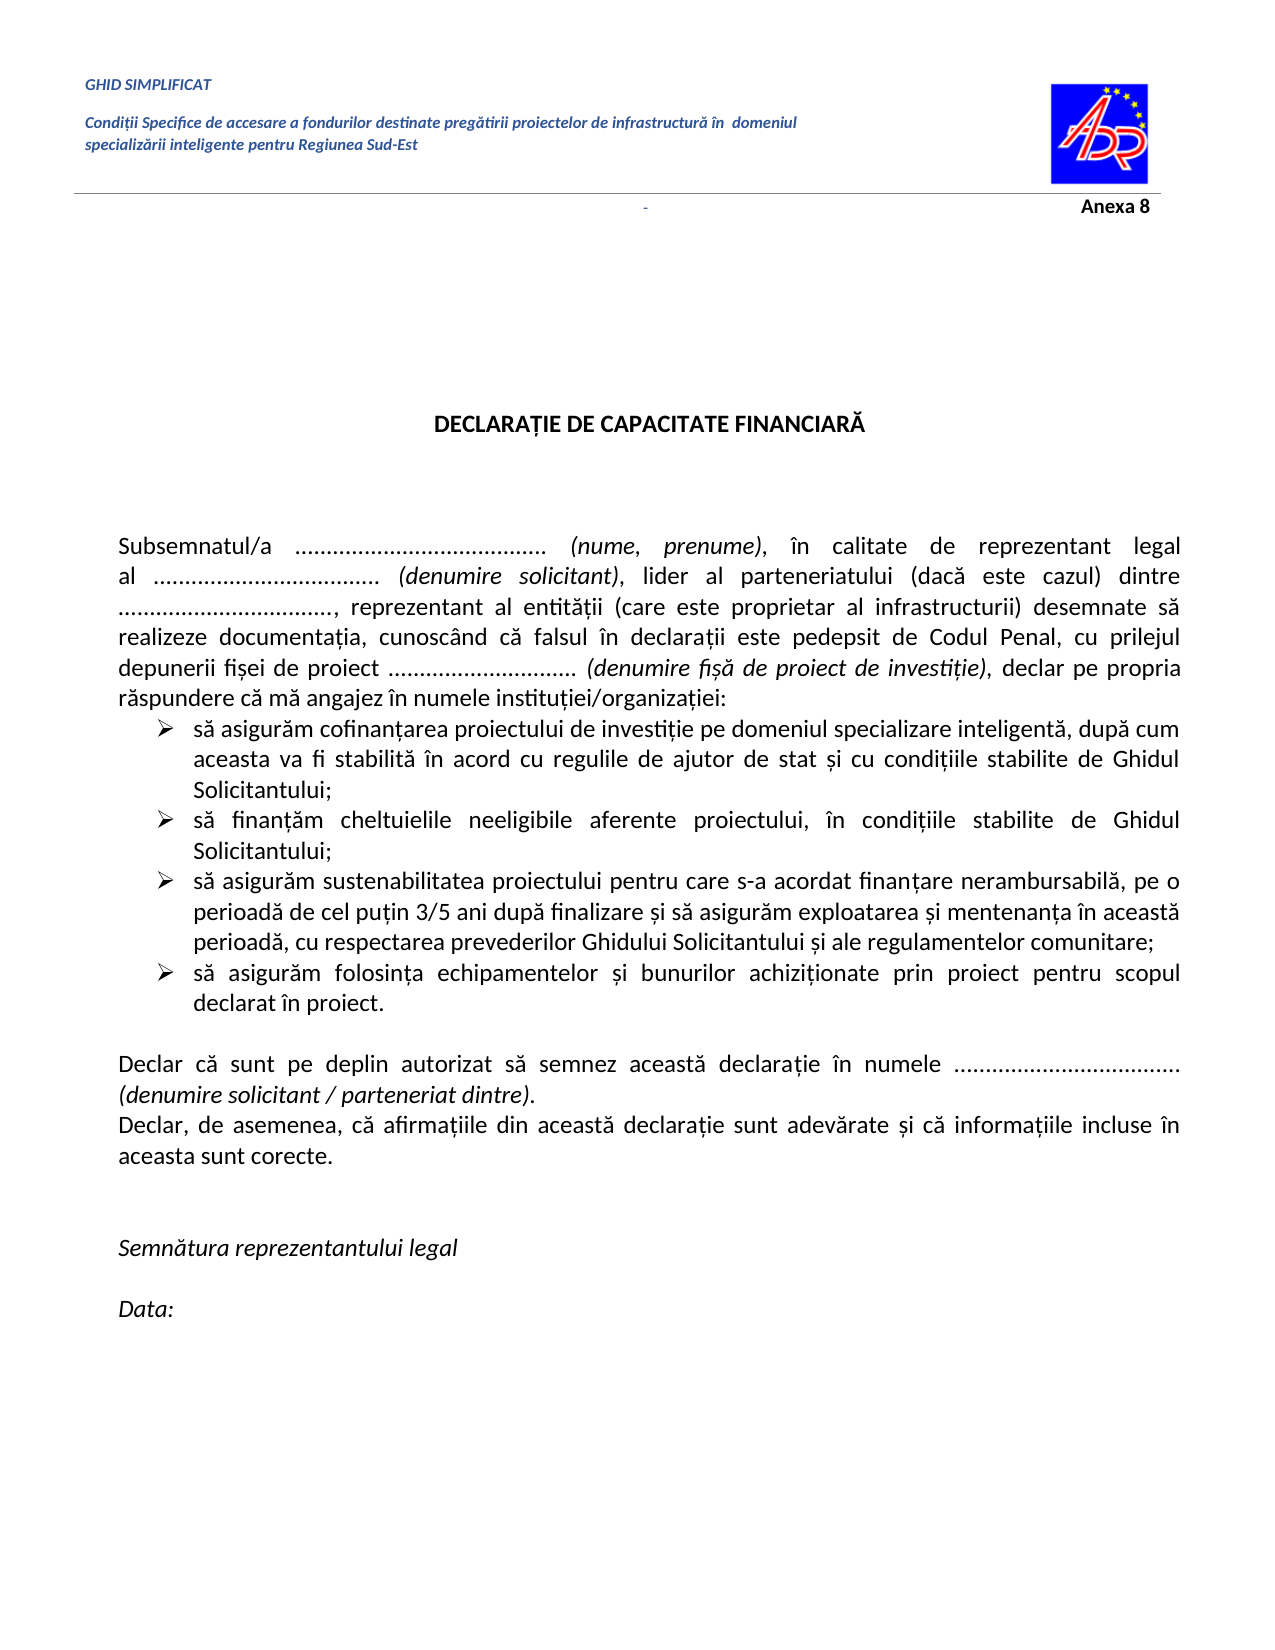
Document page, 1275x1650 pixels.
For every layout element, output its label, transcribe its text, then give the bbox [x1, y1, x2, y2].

list să asigurăm cofinanțarea proiectului de investiție pe domeniul specializare inteligentă, după cum aceasta va fi stabilită în acord cu regulile de ajutor de stat și cu condițiile stabilite de Ghidul Solicitantului; [156, 713, 1181, 804]
text Declar că sunt pe deplin autorizat să semnez această declaraţie în numele .................................... (denumire solicitant / parteneriat dintre). [118, 1049, 1181, 1110]
text Declar, de asemenea, că afirmaţiile din această declaraţie sunt adevărate şi că informaţiile incluse în aceasta sunt corecte. [118, 1110, 1181, 1171]
list să asigurăm folosinţa echipamentelor şi bunurilor achiziţionate prin proiect pentru scopul declarat în proiect. [156, 957, 1181, 1018]
text Semnătura reprezentantului legal [118, 1232, 1181, 1262]
text Data: [118, 1293, 1181, 1323]
list să finanţăm cheltuielile neeligibile aferente proiectului, în condițiile stabilite de Ghidul Solicitantului; [156, 804, 1181, 866]
text DECLARAŢIE DE CAPACITATE FINANCIARĂ [118, 408, 1181, 438]
text Subsemnatul/a ........................................ (nume, prenume), în calitate de reprezentant legal al .................................... (denumire solicitant), lider al parteneriatului (dacă este cazul) dintre .................................., reprezentant al entității (care este proprietar al infrastructurii) desemnate să realizeze documentația, cunoscând că falsul în declaraţii este pedepsit de Codul Penal, cu prilejul depunerii fișei de proiect .............................. (denumire fișă de proiect de investiție), declar pe propria răspundere că mă angajez în numele instituției/organizației: [118, 530, 1181, 713]
list să asigurăm sustenabilitatea proiectului pentru care s-a acordat finanţare nerambursabilă, pe o perioadă de cel puţin 3/5 ani după finalizare şi să asigurăm exploatarea şi mentenanţa în această perioadă, cu respectarea prevederilor Ghidului Solicitantului și ale regulamentelor comunitare; [156, 866, 1181, 957]
